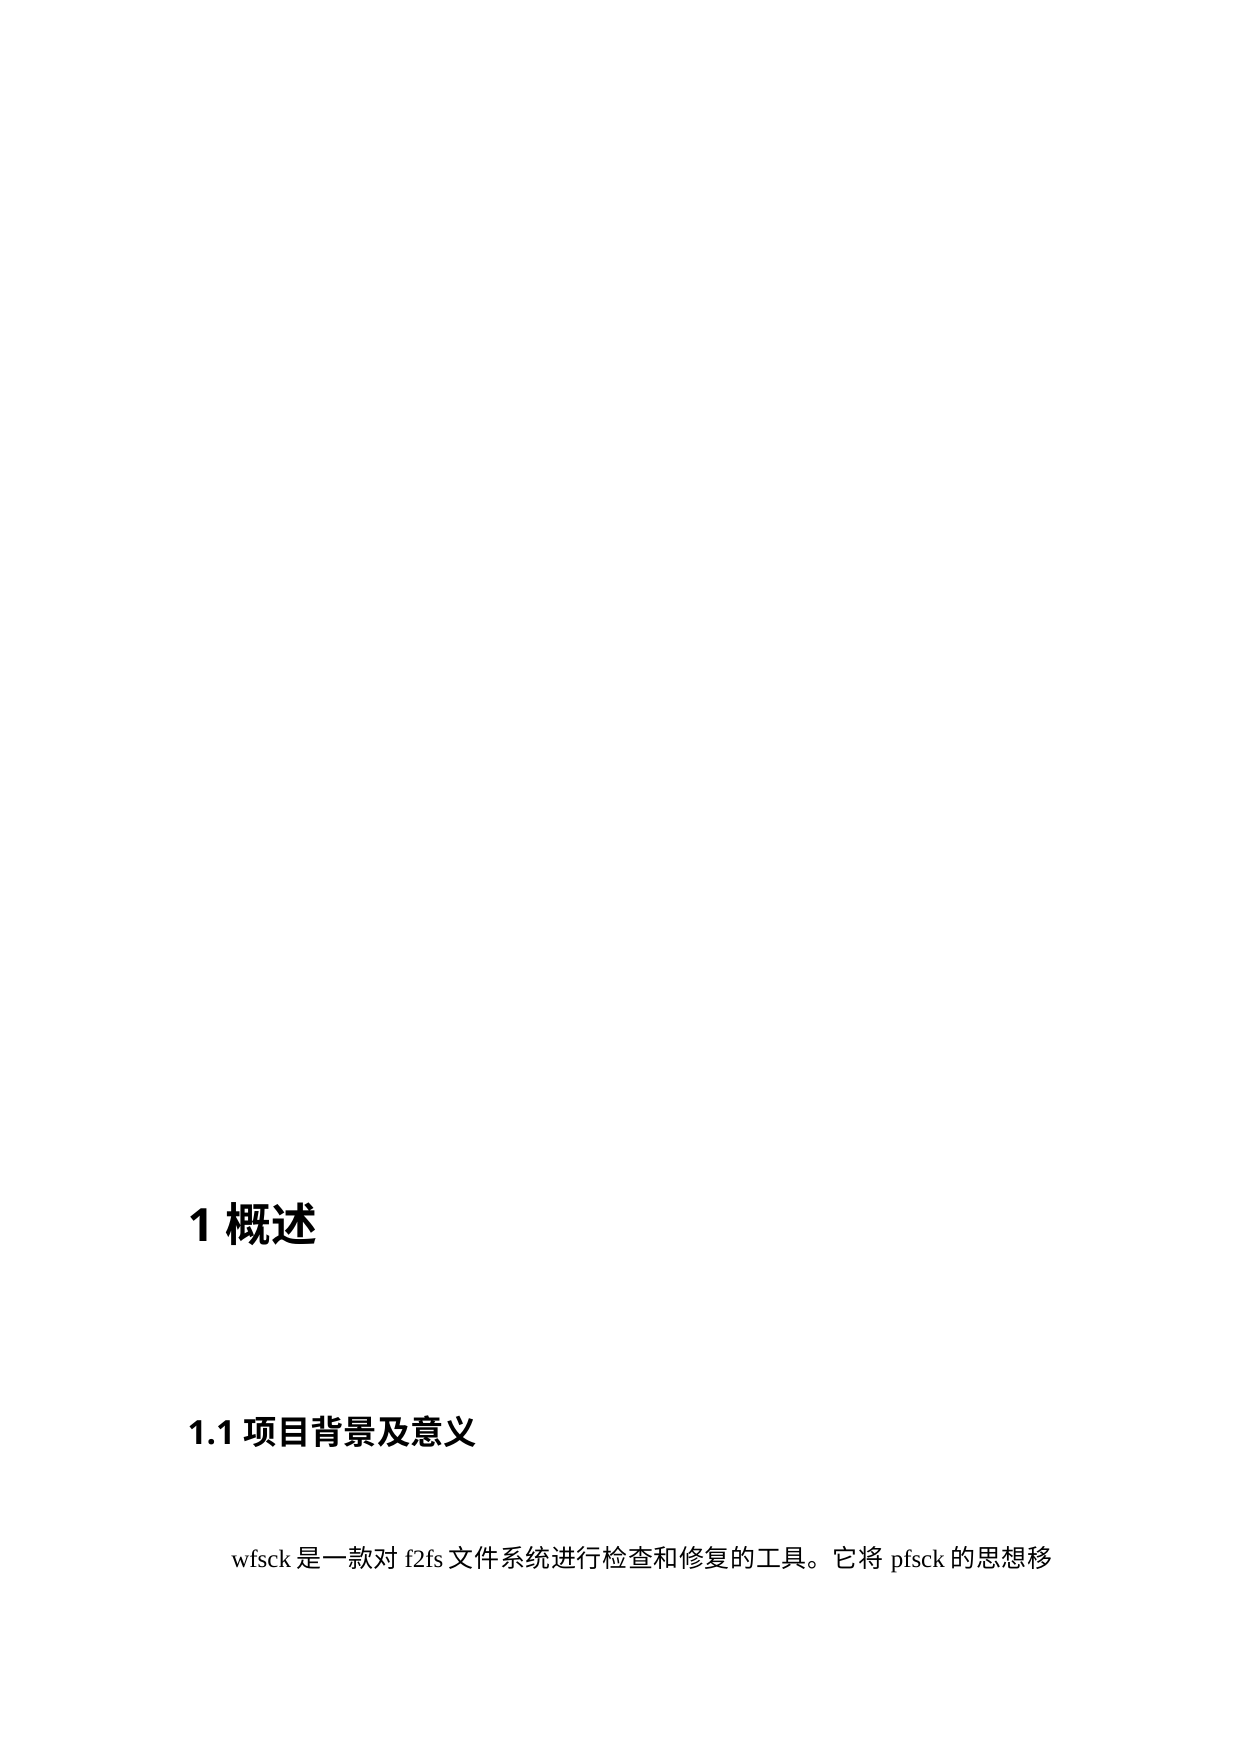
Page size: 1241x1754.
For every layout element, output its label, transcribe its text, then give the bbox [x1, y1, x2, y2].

subtitle 1 概述 [187, 1172, 1053, 1270]
subtitle 项目背景及意义 [187, 1397, 1053, 1462]
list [187, 1524, 1053, 1589]
